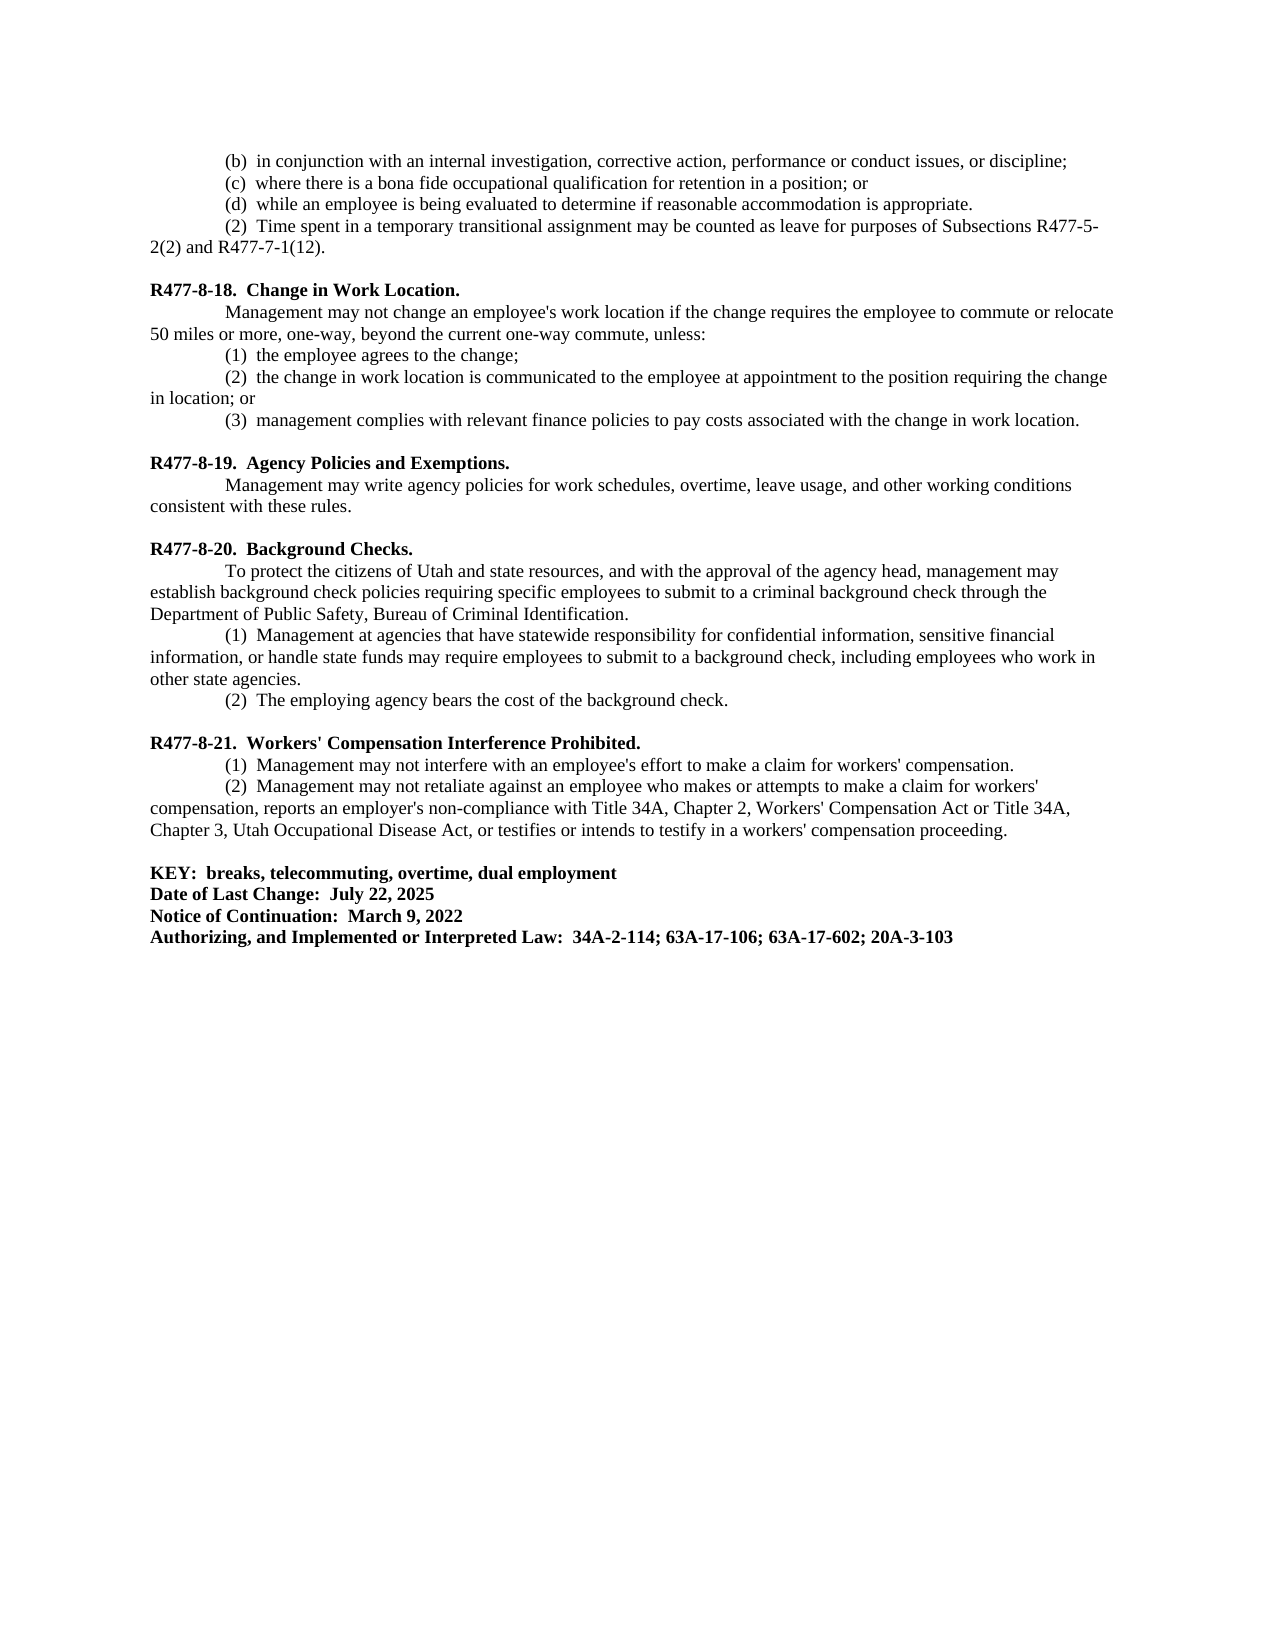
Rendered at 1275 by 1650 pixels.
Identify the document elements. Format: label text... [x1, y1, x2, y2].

text To protect the citizens of Utah and state resources, and with the approval of the agency head, management may establish background check policies requiring specific employees to submit to a criminal background check through the Department of Public Safety, Bureau of Criminal Identification. [150, 560, 1125, 624]
text Notice of Continuation: March 9, 2022 [150, 905, 1125, 926]
text (1) the employee agrees to the change; [150, 344, 1125, 366]
text (1) Management at agencies that have statewide responsibility for confidential information, sensitive financial information, or handle state funds may require employees to submit to a background check, including employees who work in other state agencies. [150, 624, 1125, 689]
text Authorizing, and Implemented or Interpreted Law: 34A-2-114; 63A-17-106; 63A-17-602; 20A-3-103 [150, 926, 1125, 948]
text Management may write agency policies for work schedules, overtime, leave usage, and other working conditions consistent with these rules. [150, 473, 1125, 517]
text (2) Time spent in a temporary transitional assignment may be counted as leave for purposes of Subsections R477-5-2(2) and R477-7-1(12). [150, 215, 1125, 258]
text R477-8-21. Workers' Compensation Interference Prohibited. [150, 732, 1125, 754]
text R477-8-19. Agency Policies and Exemptions. [150, 452, 1125, 473]
text (3) management complies with relevant finance policies to pay costs associated with the change in work location. [150, 409, 1125, 430]
text (2) The employing agency bears the cost of the background check. [150, 689, 1125, 711]
text (1) Management may not interfere with an employee's effort to make a claim for workers' compensation. [150, 754, 1125, 775]
text Management may not change an employee's work location if the change requires the employee to commute or relocate 50 miles or more, one-way, beyond the current one-way commute, unless: [150, 301, 1125, 344]
text (b) in conjunction with an internal investigation, corrective action, performance or conduct issues, or discipline; [150, 150, 1125, 172]
text R477-8-20. Background Checks. [150, 538, 1125, 560]
text (2) the change in work location is communicated to the employee at appointment to the position requiring the change in location; or [150, 366, 1125, 409]
text (2) Management may not retaliate against an employee who makes or attempts to make a claim for workers' compensation, reports an employer's non-compliance with Title 34A, Chapter 2, Workers' Compensation Act or Title 34A, Chapter 3, Utah Occupational Disease Act, or testifies or intends to testify in a workers' compensation proceeding. [150, 775, 1125, 840]
text (d) while an employee is being evaluated to determine if reasonable accommodation is appropriate. [150, 193, 1125, 215]
text R477-8-18. Change in Work Location. [150, 279, 1125, 301]
text KEY: breaks, telecommuting, overtime, dual employment [150, 862, 1125, 883]
text (c) where there is a bona fide occupational qualification for retention in a position; or [150, 172, 1125, 193]
text Date of Last Change: July 22, 2025 [150, 883, 1125, 905]
